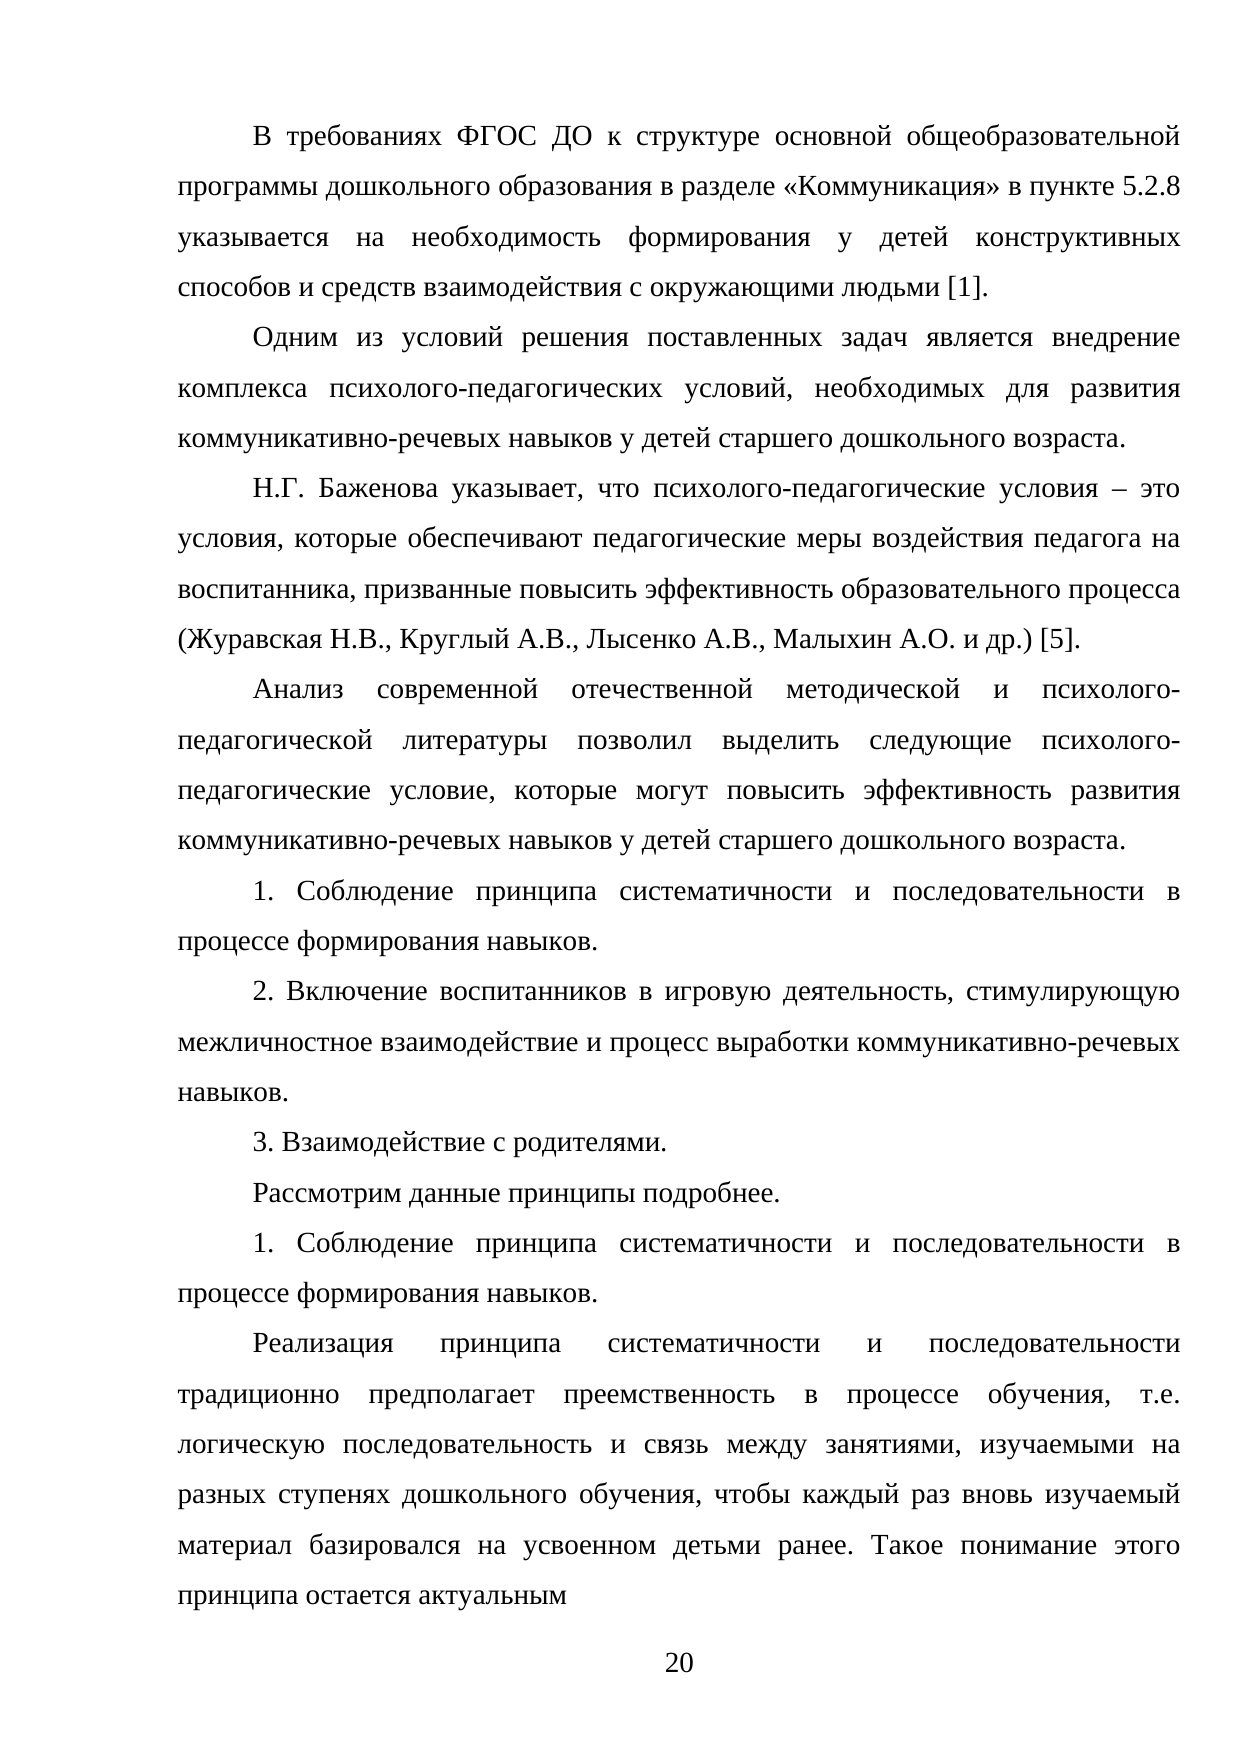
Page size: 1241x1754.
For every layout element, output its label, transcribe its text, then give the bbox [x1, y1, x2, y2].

text 1. Соблюдение принципа систематичности и последовательности в процессе формирования навыков. [177, 873, 1181, 957]
text Н.Г. Баженова указывает, что психолого-педагогические условия – это условия, которые обеспечивают педагогические меры воздействия педагога на воспитанника, призванные повысить эффективность образовательного процесса (Журавская Н.В., Круглый А.В., Лысенко А.В., Малыхин А.О. и др.) [5]. [177, 470, 1181, 655]
text 3. Взаимодействие с родителями. [177, 1124, 1181, 1158]
text Реализация принципа систематичности и последовательности традиционно предполагает преемственность в процессе обучения, т.е. логическую последовательность и связь между занятиями, изучаемыми на разных ступенях дошкольного обучения, чтобы каждый раз вновь изучаемый материал базировался на усвоенном детьми ранее. Такое понимание этого принципа остается актуальным [177, 1326, 1181, 1611]
text В требованиях ФГОС ДО к структуре основной общеобразовательной программы дошкольного образования в разделе «Коммуникация» в пункте 5.2.8 указывается на необходимость формирования у детей конструктивных способов и средств взаимодействия с окружающими людьми [1]. [177, 118, 1181, 303]
text Рассмотрим данные принципы подробнее. [177, 1175, 1181, 1208]
text Одним из условий решения поставленных задач является внедрение комплекса психолого-педагогических условий, необходимых для развития коммуникативно-речевых навыков у детей старшего дошкольного возраста. [177, 319, 1181, 453]
text 1. Соблюдение принципа систематичности и последовательности в процессе формирования навыков. [177, 1225, 1181, 1309]
text Анализ современной отечественной методической и психолого-педагогической литературы позволил выделить следующие психолого-педагогические условие, которые могут повысить эффективность развития коммуникативно-речевых навыков у детей старшего дошкольного возраста. [177, 672, 1181, 856]
text 2. Включение воспитанников в игровую деятельность, стимулирующую межличностное взаимодействие и процесс выработки коммуникативно-речевых навыков. [177, 973, 1181, 1108]
